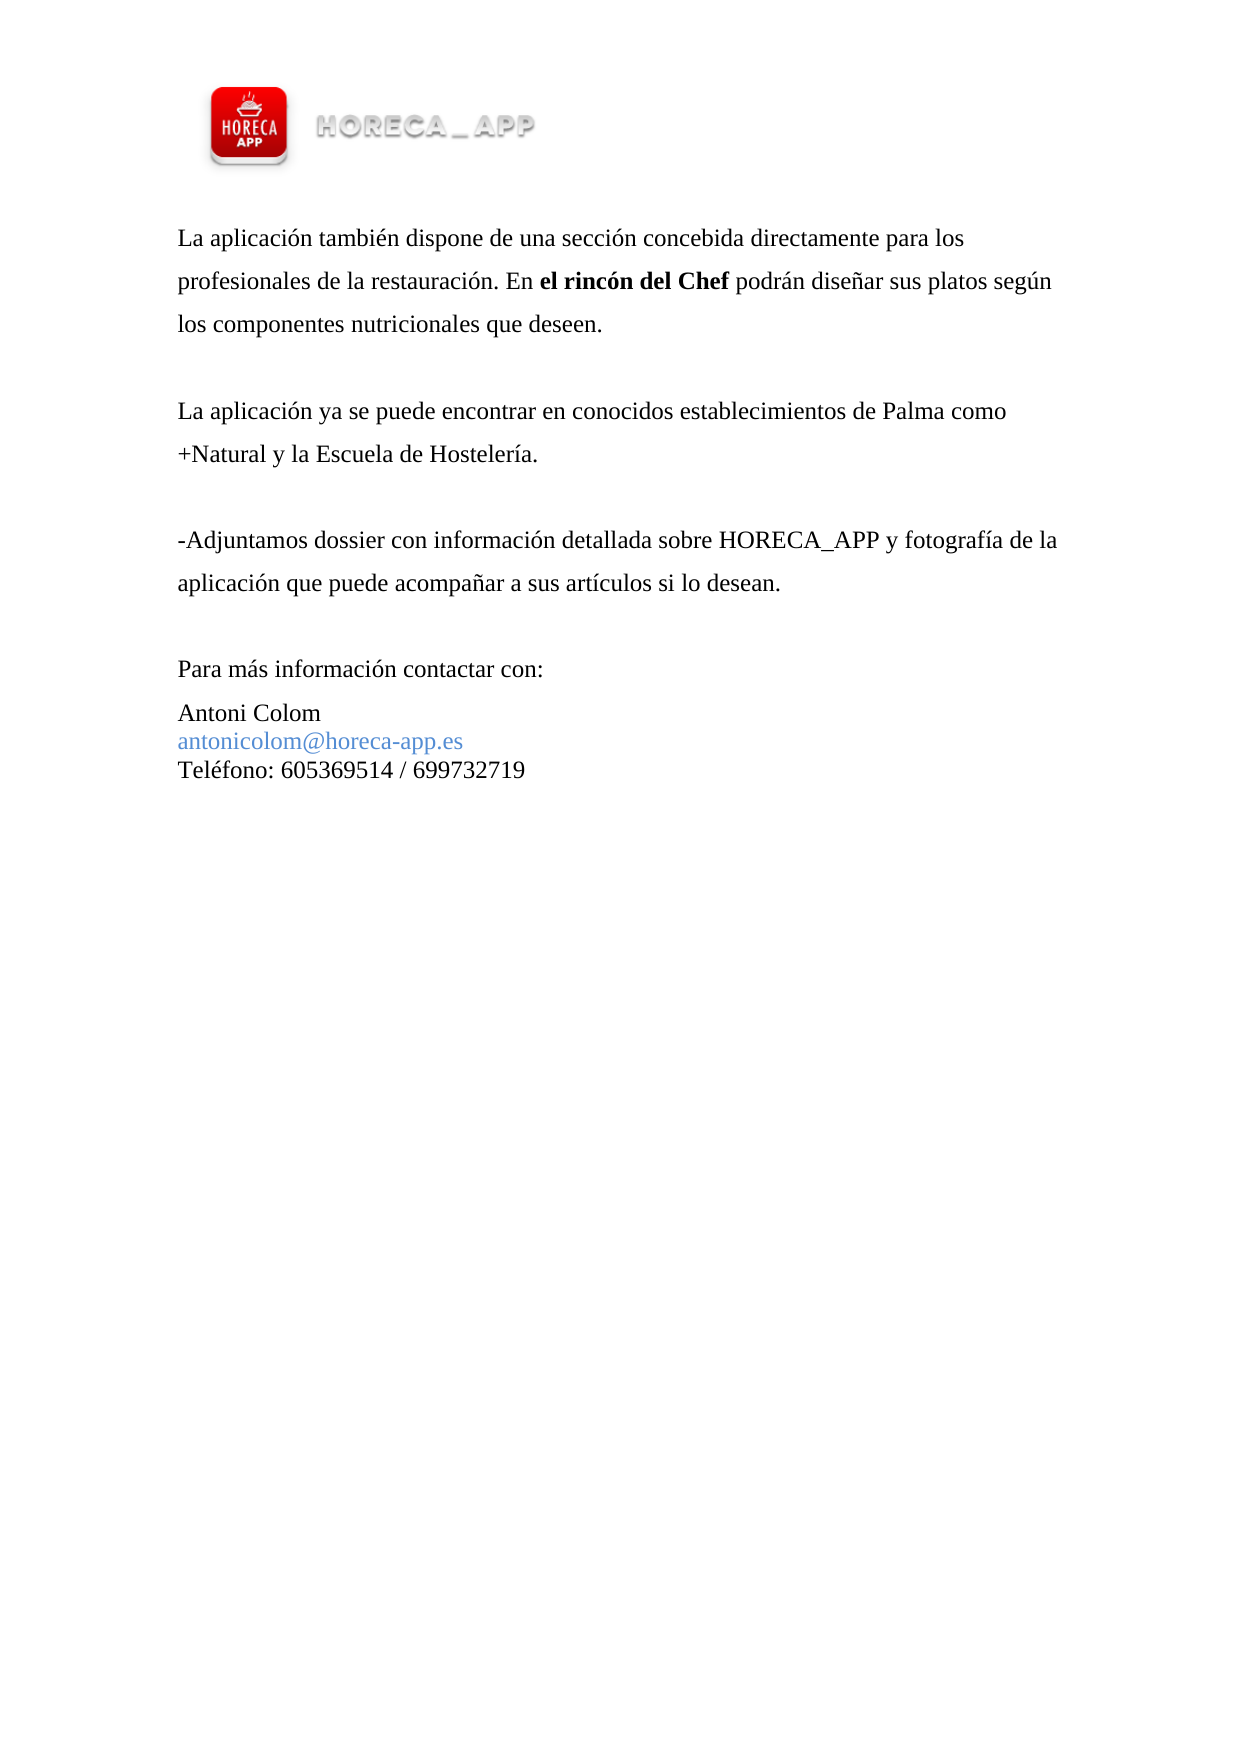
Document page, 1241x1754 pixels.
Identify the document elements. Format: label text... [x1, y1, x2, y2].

text Antoni Colom [177, 698, 1063, 726]
text antonicolom@horeca-app.es [177, 726, 1063, 755]
text -Adjuntamos dossier con información detallada sobre HORECA_APP y fotografía de la aplicación que puede acompañar a sus artículos si lo desean. [177, 525, 1063, 597]
text Teléfono: 605369514 / 699732719 [177, 755, 1063, 784]
text Para más información contactar con: [177, 654, 1063, 683]
picture [177, 73, 553, 181]
text La aplicación también dispone de una sección concebida directamente para los profesionales de la restauración. En el rincón del Chef podrán diseñar sus platos según los componentes nutricionales que deseen. [177, 223, 1063, 338]
text La aplicación ya se puede encontrar en conocidos establecimientos de Palma como +Natural y la Escuela de Hostelería. [177, 396, 1063, 468]
